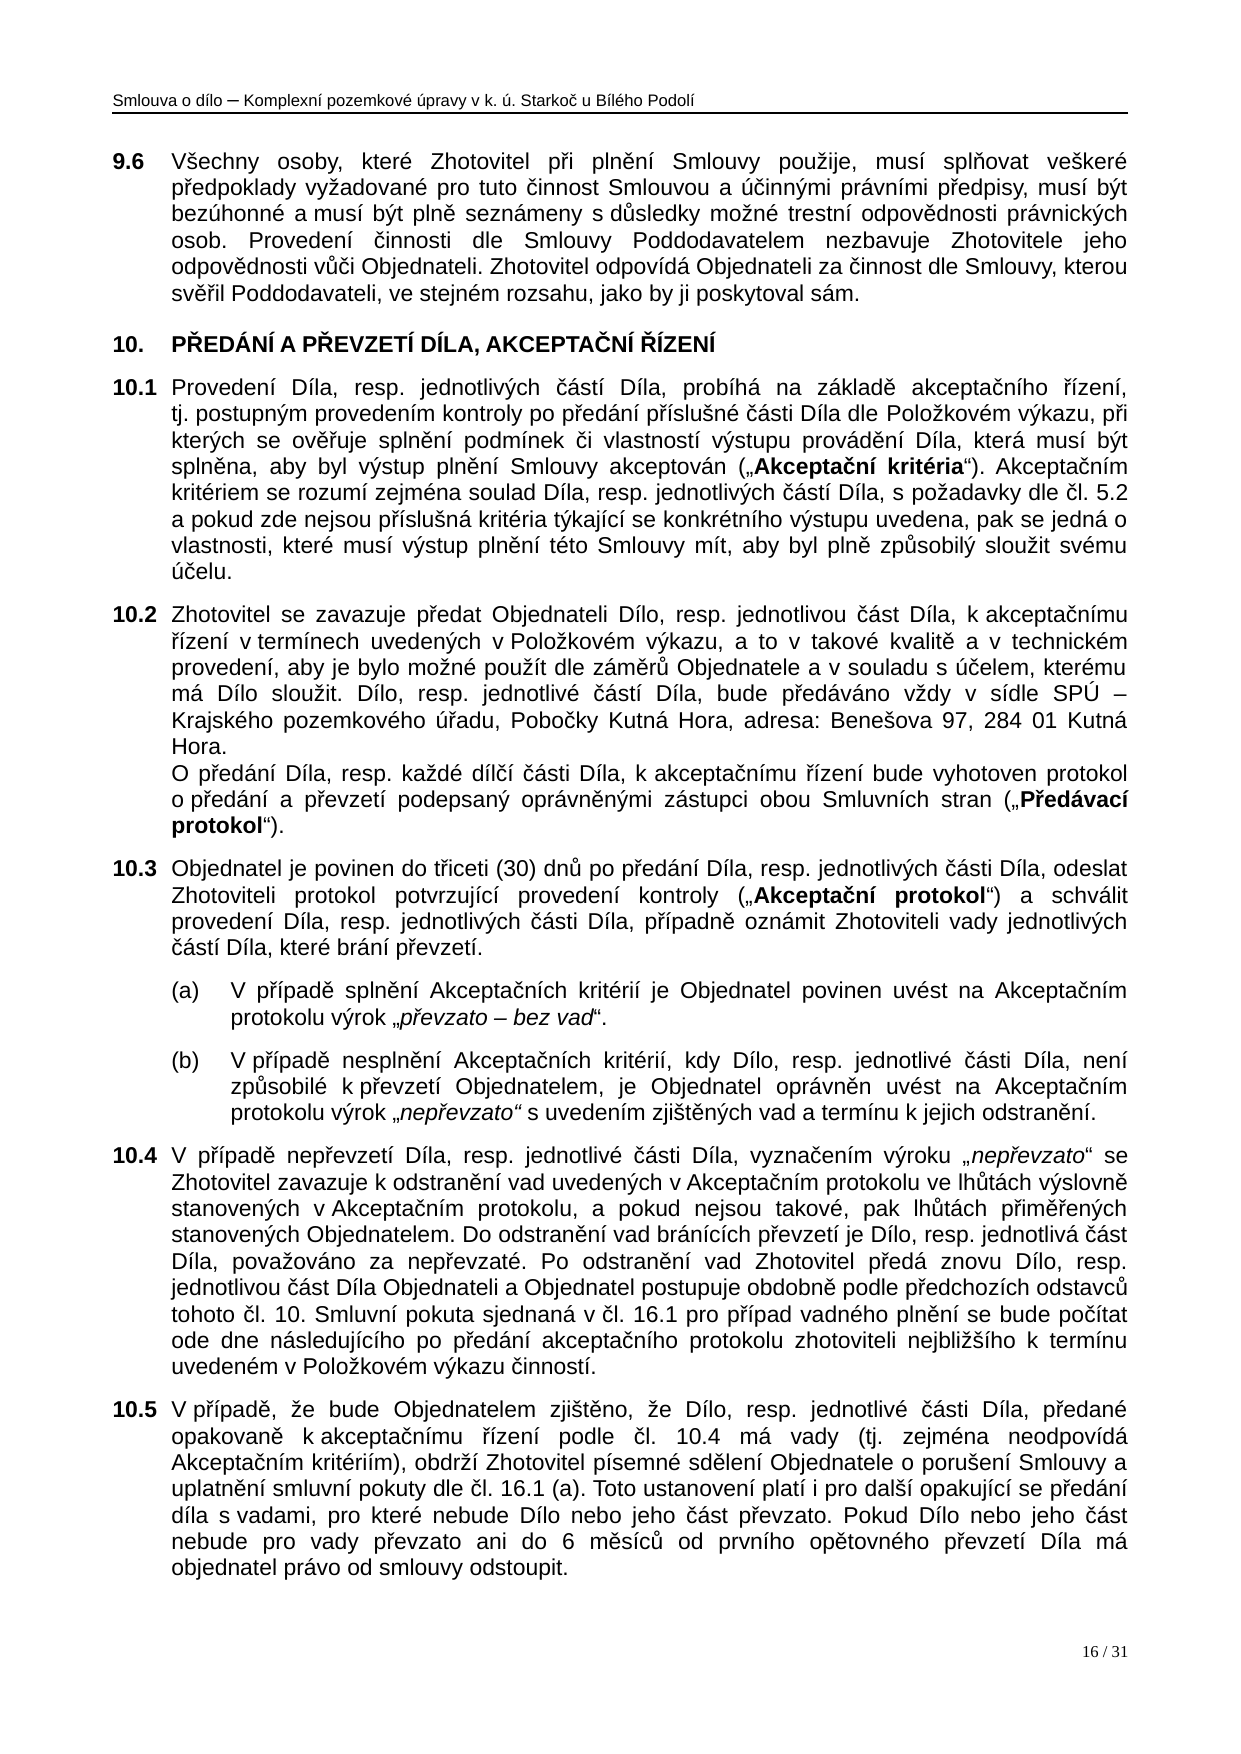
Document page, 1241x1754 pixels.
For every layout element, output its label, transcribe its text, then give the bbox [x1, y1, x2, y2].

text V případě, že bude Objednatelem zjištěno, že Dílo, resp. jednotlivé části Díla, předané opakovaně k akceptačnímu řízení podle čl. 10.4 má vady (tj. zejména neodpovídá Akceptačním kritériím), obdrží Zhotovitel písemné sdělení Objednatele o porušení Smlouvy a uplatnění smluvní pokuty dle čl. 16.1 (a). Toto ustanovení platí i pro další opakující se předání díla s vadami, pro které nebude Dílo nebo jeho část převzato. Pokud Dílo nebo jeho část nebude pro vady převzato ani do 6 měsíců od prvního opětovného převzetí Díla má objednatel právo od smlouvy odstoupit. [112, 1396, 1128, 1581]
text Objednatel je povinen do třiceti (30) dnů po předání Díla, resp. jednotlivých části Díla, odeslat Zhotoviteli protokol potvrzující provedení kontroly („Akceptační protokol“) a schválit provedení Díla, resp. jednotlivých části Díla, případně oznámit Zhotoviteli vady jednotlivých částí Díla, které brání převzetí. [112, 855, 1128, 961]
text V případě nepřevzetí Díla, resp. jednotlivé části Díla, vyznačením výroku „nepřevzato“ se Zhotovitel zavazuje k odstranění vad uvedených v Akceptačním protokolu ve lhůtách výslovně stanovených v Akceptačním protokolu, a pokud nejsou takové, pak lhůtách přiměřených stanovených Objednatelem. Do odstranění vad bránících převzetí je Dílo, resp. jednotlivá část Díla, považováno za nepřevzaté. Po odstranění vad Zhotovitel předá znovu Dílo, resp. jednotlivou část Díla Objednateli a Objednatel postupuje obdobně podle předchozích odstavců tohoto čl. 10. Smluvní pokuta sjednaná v čl. 16.1 pro případ vadného plnění se bude počítat ode dne následujícího po předání akceptačního protokolu zhotoviteli nejbližšího k termínu uvedeném v Položkovém výkazu činností. [112, 1142, 1128, 1379]
list V případě nesplnění Akceptačních kritérií, kdy Dílo, resp. jednotlivé části Díla, není způsobilé k převzetí Objednatelem, je Objednatel oprávněn uvést na Akceptačním protokolu výrok „nepřevzato“ s uvedením zjištěných vad a termínu k jejich odstranění. [171, 1047, 1128, 1126]
text Předání a převzetí Díla, Akceptační řízení [112, 331, 1128, 357]
list V případě splnění Akceptačních kritérií je Objednatel povinen uvést na Akceptačním protokolu výrok „převzato – bez vad“. [171, 977, 1128, 1030]
text Všechny osoby, které Zhotovitel při plnění Smlouvy použije, musí splňovat veškeré předpoklady vyžadované pro tuto činnost Smlouvou a účinnými právními předpisy, musí být bezúhonné a musí být plně seznámeny s důsledky možné trestní odpovědnosti právnických osob. Provedení činnosti dle Smlouvy Poddodavatelem nezbavuje Zhotovitele jeho odpovědnosti vůči Objednateli. Zhotovitel odpovídá Objednateli za činnost dle Smlouvy, kterou svěřil Poddodavateli, ve stejném rozsahu, jako by ji poskytoval sám. [112, 148, 1128, 306]
text Provedení Díla, resp. jednotlivých částí Díla, probíhá na základě akceptačního řízení, tj. postupným provedením kontroly po předání příslušné části Díla dle Položkovém výkazu, při kterých se ověřuje splnění podmínek či vlastností výstupu provádění Díla, která musí být splněna, aby byl výstup plnění Smlouvy akceptován („Akceptační kritéria“). Akceptačním kritériem se rozumí zejména soulad Díla, resp. jednotlivých částí Díla, s požadavky dle čl. 5.2 a pokud zde nejsou příslušná kritéria týkající se konkrétního výstupu uvedena, pak se jedná o vlastnosti, které musí výstup plnění této Smlouvy mít, aby byl plně způsobilý sloužit svému účelu. [112, 374, 1128, 585]
text Zhotovitel se zavazuje předat Objednateli Dílo, resp. jednotlivou část Díla, k akceptačnímu řízení v termínech uvedených v Položkovém výkazu, a to v takové kvalitě a v technickém provedení, aby je bylo možné použít dle záměrů Objednatele a v souladu s účelem, kterému má Dílo sloužit. Dílo, resp. jednotlivé částí Díla, bude předáváno vždy v sídle SPÚ – Krajského pozemkového úřadu, Pobočky Kutná Hora, adresa: Benešova 97, 284 01 Kutná Hora. O předání Díla, resp. každé dílčí části Díla, k akceptačnímu řízení bude vyhotoven protokol o předání a převzetí podepsaný oprávněnými zástupci obou Smluvních stran („Předávací protokol“). [112, 601, 1128, 838]
